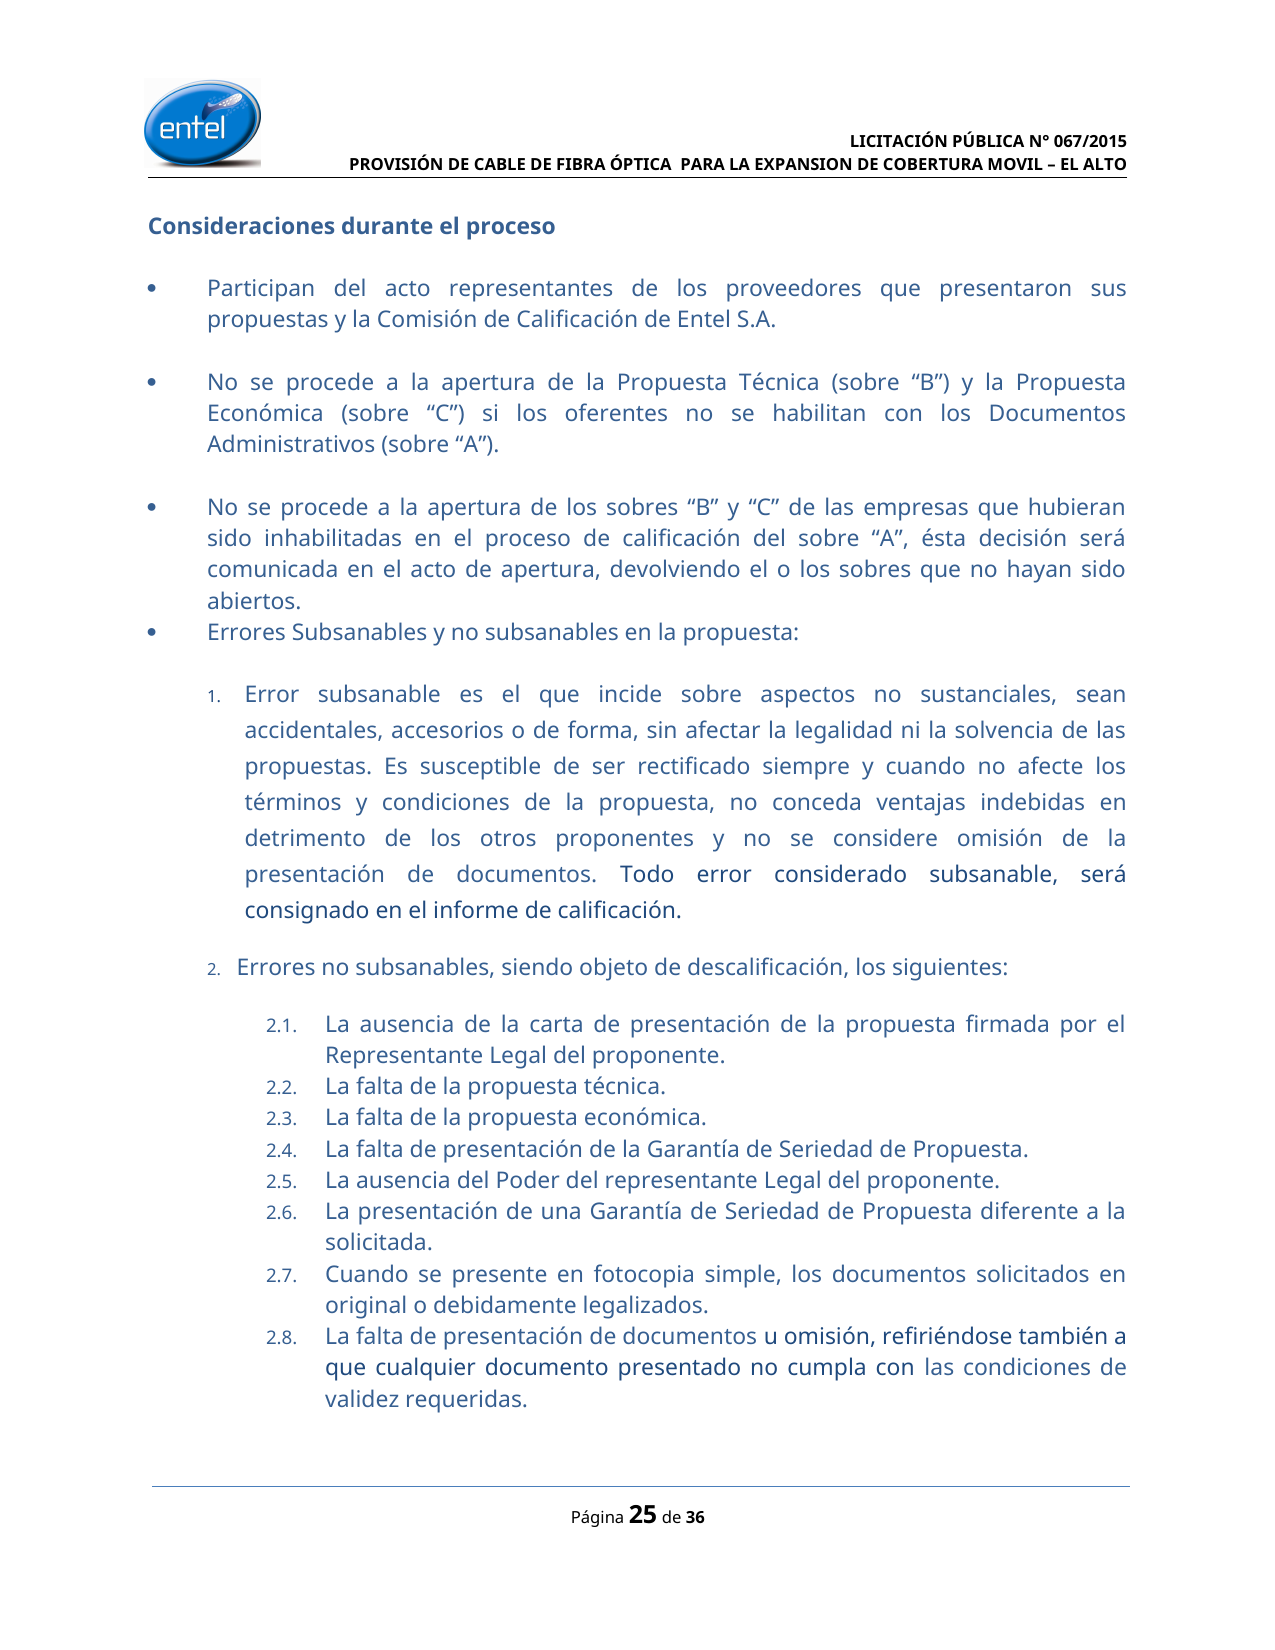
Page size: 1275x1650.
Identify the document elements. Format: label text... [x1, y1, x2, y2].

list La presentación de una Garantía de Seriedad de Propuesta diferente a la solicitada. [266, 1195, 1127, 1258]
list Error subsanable es el que incide sobre aspectos no sustanciales, sean accidentales, accesorios o de forma, sin afectar la legalidad ni la solvencia de las propuestas. Es susceptible de ser rectificado siempre y cuando no afecte los términos y condiciones de la propuesta, no conceda ventajas indebidas en detrimento de los otros proponentes y no se considere omisión de la presentación de documentos. Todo error considerado subsanable, será consignado en el informe de calificación. [207, 678, 1127, 925]
list La ausencia del Poder del representante Legal del proponente. [266, 1164, 1127, 1195]
list La falta de presentación de la Garantía de Seriedad de Propuesta. [266, 1133, 1127, 1164]
list Errores no subsanables, siendo objeto de descalificación, los siguientes: [207, 951, 1127, 982]
list La falta de la propuesta económica. [266, 1101, 1127, 1133]
picture [143, 78, 261, 168]
text Consideraciones durante el proceso [148, 210, 1127, 241]
list La ausencia de la carta de presentación de la propuesta firmada por el Representante Legal del proponente. [266, 1008, 1127, 1070]
list No se procede a la apertura de los sobres “B” y “C” de las empresas que hubieran sido inhabilitadas en el proceso de calificación del sobre “A”, ésta decisión será comunicada en el acto de apertura, devolviendo el o los sobres que no hayan sido abiertos. [148, 491, 1127, 616]
list La falta de la propuesta técnica. [266, 1070, 1127, 1101]
list La falta de presentación de documentos u omisión, refiriéndose también a que cualquier documento presentado no cumpla con las condiciones de validez requeridas. [266, 1320, 1127, 1414]
list No se procede a la apertura de la Propuesta Técnica (sobre “B”) y la Propuesta Económica (sobre “C”) si los oferentes no se habilitan con los Documentos Administrativos (sobre “A”). [148, 366, 1127, 460]
list Participan del acto representantes de los proveedores que presentaron sus propuestas y la Comisión de Calificación de Entel S.A. [148, 272, 1127, 335]
list Cuando se presente en fotocopia simple, los documentos solicitados en original o debidamente legalizados. [266, 1258, 1127, 1320]
list Errores Subsanables y no subsanables en la propuesta: [148, 616, 1127, 647]
